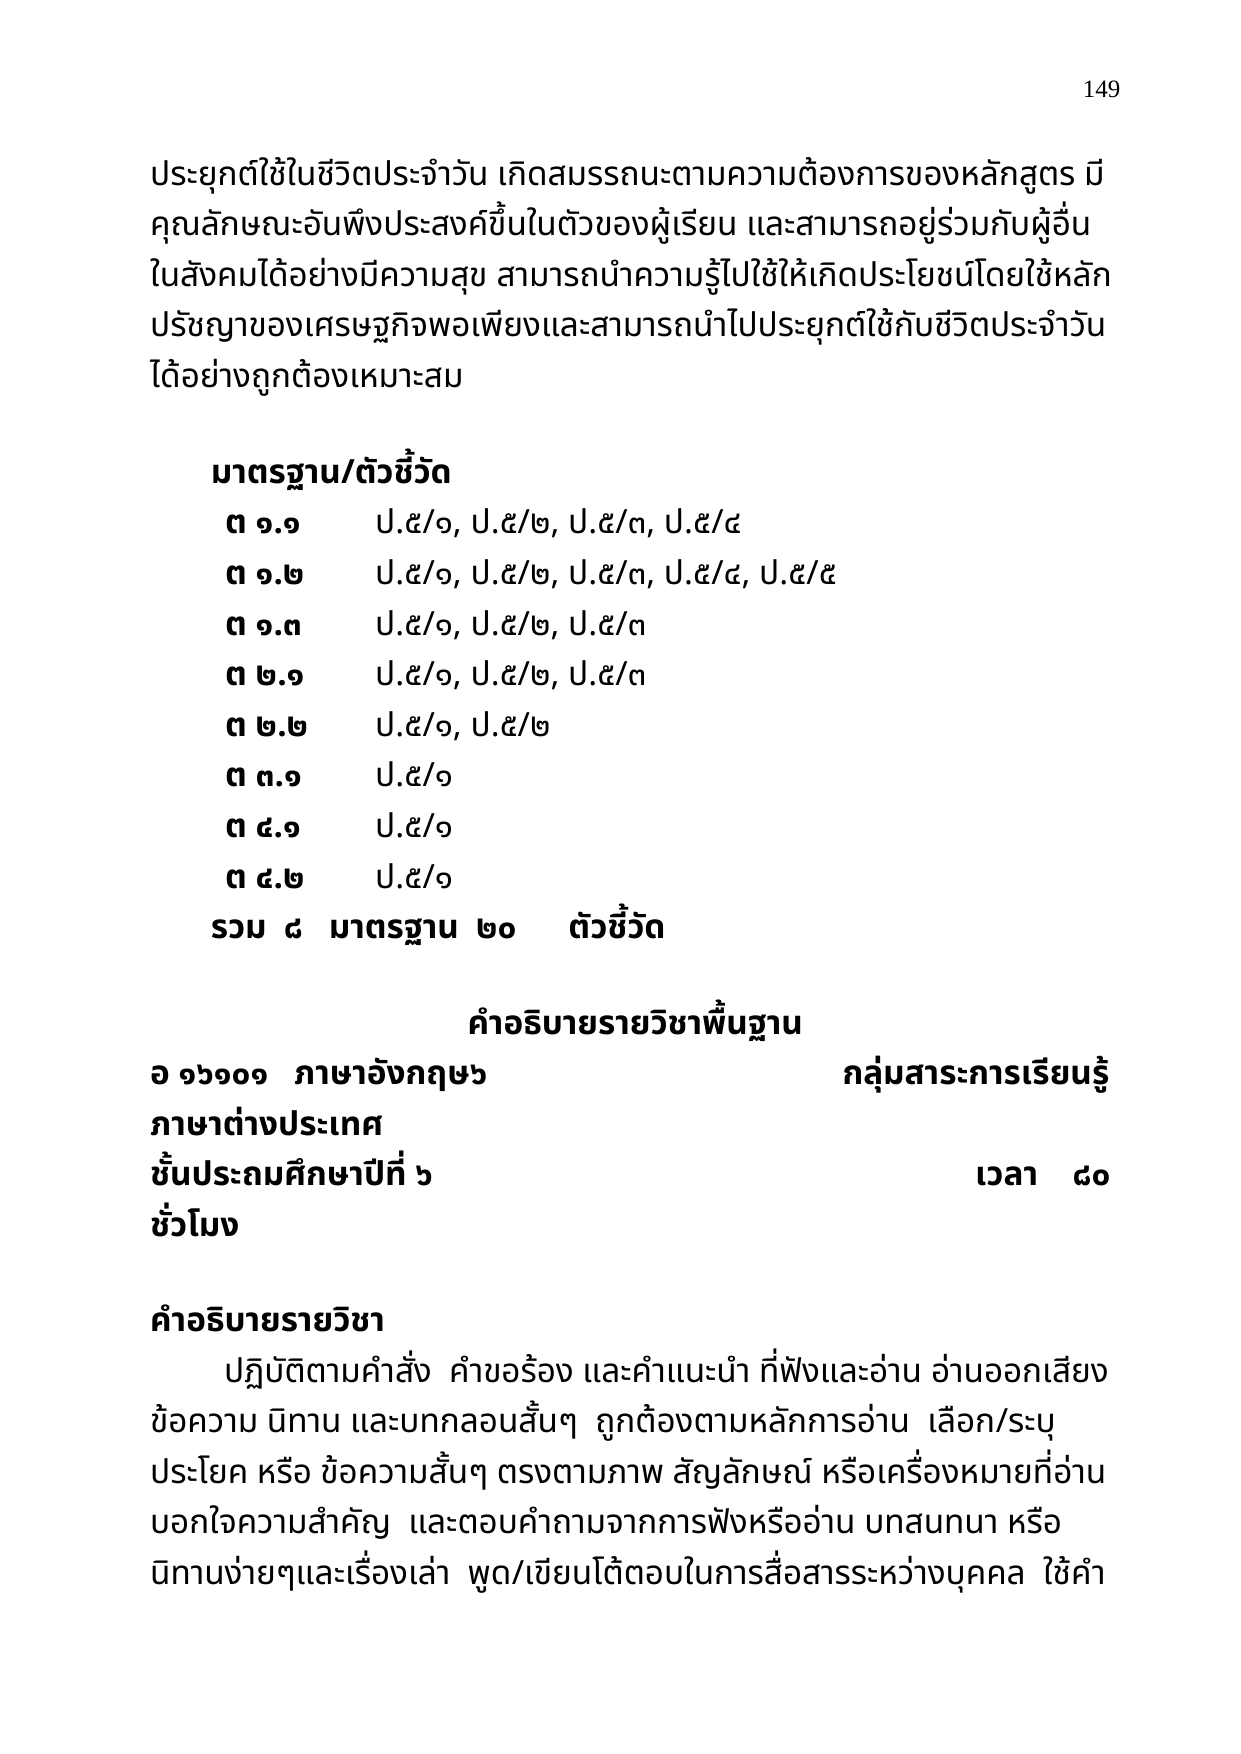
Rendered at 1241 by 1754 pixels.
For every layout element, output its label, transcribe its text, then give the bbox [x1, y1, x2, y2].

text ต ๒.๒ ป.๕/๑, ป.๕/๒ [225, 701, 1120, 751]
text คำอธิบายรายวิชาพื้นฐาน [150, 999, 1120, 1049]
text ต ๔.๒ ป.๕/๑ [225, 852, 1120, 903]
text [150, 150, 1120, 402]
text ต ๑.๓ ป.๕/๑, ป.๕/๒, ป.๕/๓ [225, 599, 1120, 650]
text ต ๒.๑ ป.๕/๑, ป.๕/๒, ป.๕/๓ [225, 650, 1120, 701]
text รวม ๘ มาตรฐาน ๒๐ ตัวชี้วัด [150, 903, 1120, 953]
text อ ๑๖๑๐๑ ภาษาอังกฤษ๖ กลุ่มสาระการเรียนรู้ภาษาต่างประเทศ [150, 1049, 1120, 1150]
text ต ๑.๒ ป.๕/๑, ป.๕/๒, ป.๕/๓, ป.๕/๔, ป.๕/๕ [225, 549, 1120, 599]
text มาตรฐาน/ตัวชี้วัด [150, 447, 1120, 498]
text ต ๔.๑ ป.๕/๑ [225, 802, 1120, 852]
text ต ๓.๑ ป.๕/๑ [225, 751, 1120, 802]
text ต ๑.๑ ป.๕/๑, ป.๕/๒, ป.๕/๓, ป.๕/๔ [225, 498, 1120, 549]
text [150, 1347, 1120, 1599]
text คำอธิบายรายวิชา [150, 1296, 1120, 1347]
text ชั้นประถมศึกษาปีที่ ๖ เวลา ๘๐ ชั่วโมง [150, 1150, 1120, 1251]
